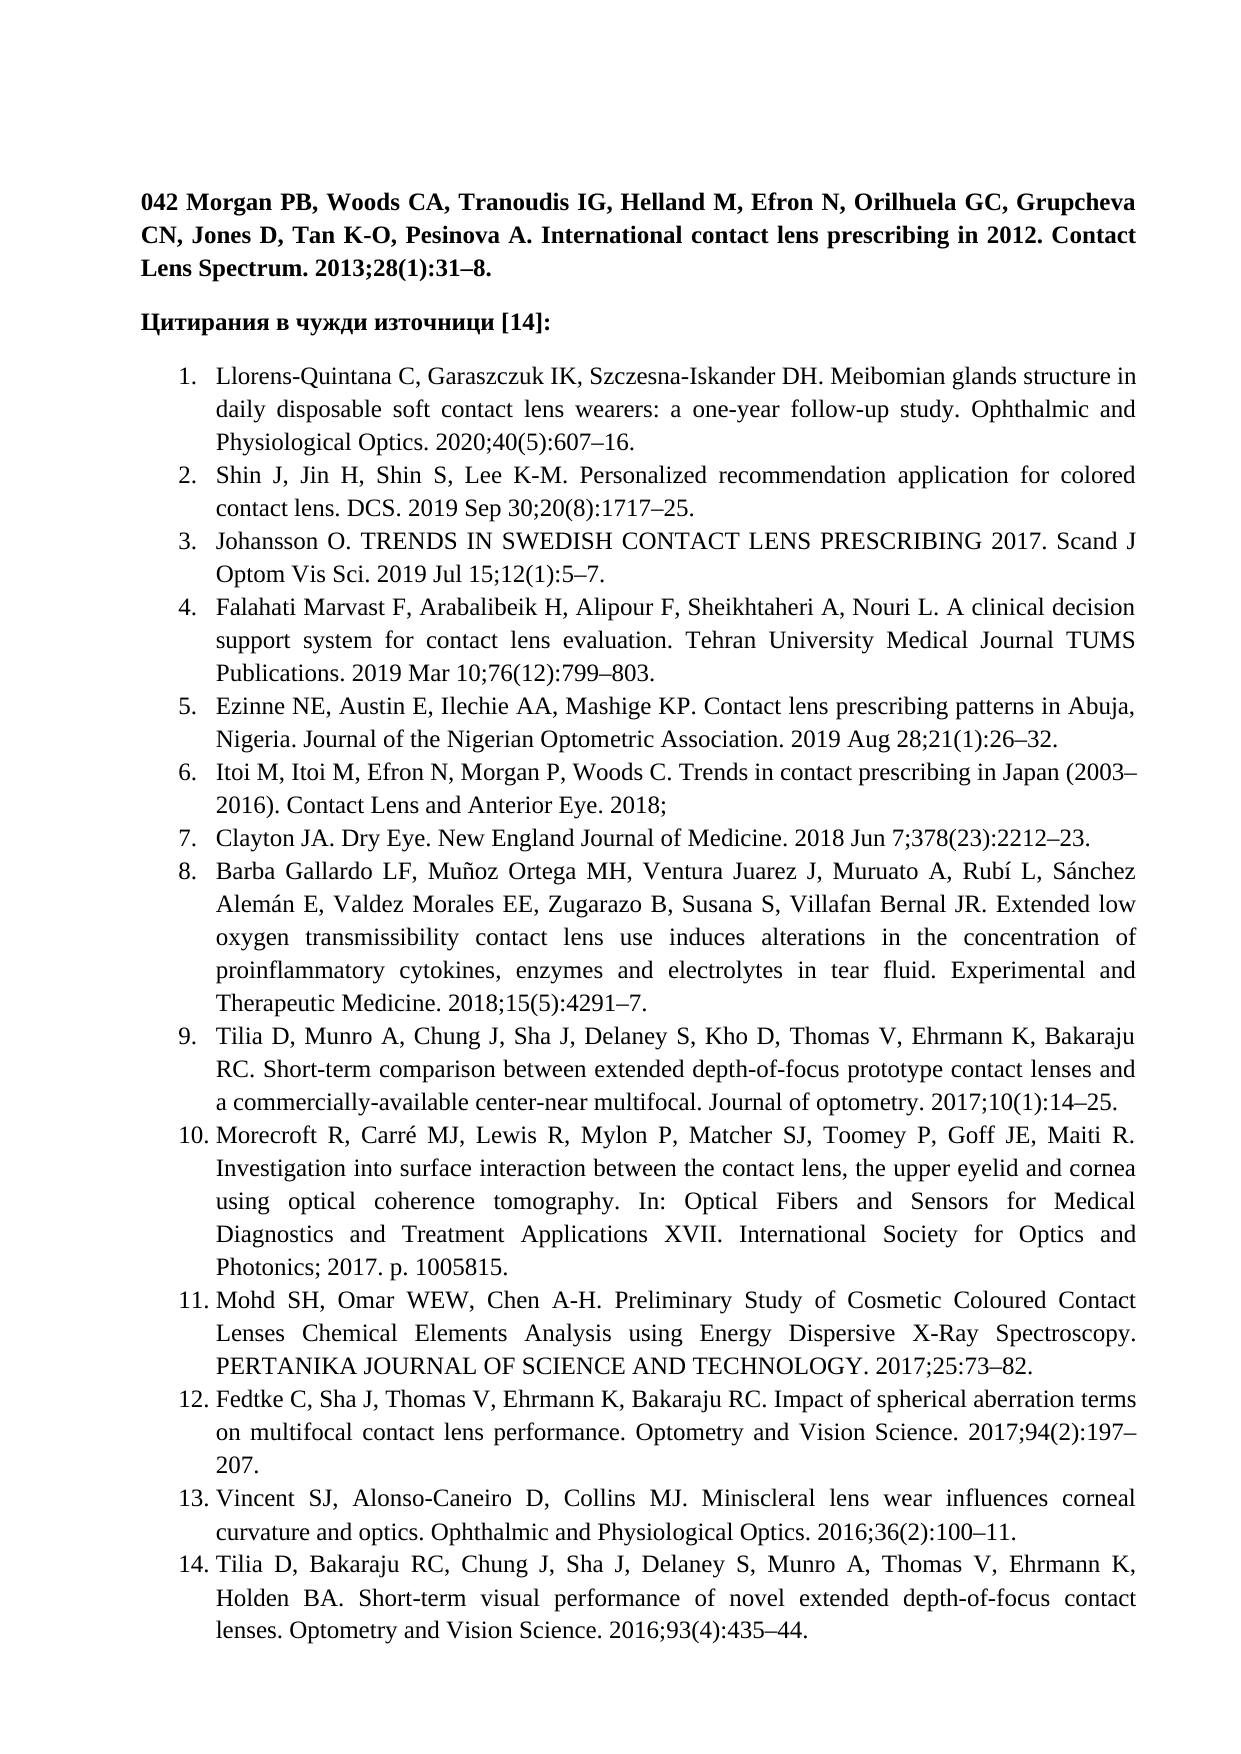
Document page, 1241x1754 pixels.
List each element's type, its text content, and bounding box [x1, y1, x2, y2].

list Clayton JA. Dry Eye. New England Journal of Medicine. 2018 Jun 7;378(23):2212–23. [178, 823, 1137, 852]
list Itoi M, Itoi M, Efron N, Morgan P, Woods C. Trends in contact prescribing in Japan (2003–2016). Contact Lens and Anterior Eye. 2018; [178, 757, 1137, 819]
list Llorens-Quintana C, Garaszczuk IK, Szczesna-Iskander DH. Meibomian glands structure in daily disposable soft contact lens wearers: a one-year follow-up study. Ophthalmic and Physiological Optics. 2020;40(5):607–16. [178, 361, 1137, 456]
list Fedtke C, Sha J, Thomas V, Ehrmann K, Bakaraju RC. Impact of spherical aberration terms on multifocal contact lens performance. Optometry and Vision Science. 2017;94(2):197–207. [178, 1384, 1137, 1479]
text 042 Morgan PB, Woods CA, Tranoudis IG, Helland M, Efron N, Orilhuela GC, Grupcheva CN, Jones D, Tan K-O, Pesinova A. International contact lens prescribing in 2012. Contact Lens Spectrum. 2013;28(1):31–8. [141, 187, 1137, 282]
list Ezinne NE, Austin E, Ilechie AA, Mashige KP. Contact lens prescribing patterns in Abuja, Nigeria. Journal of the Nigerian Optometric Association. 2019 Aug 28;21(1):26–32. [178, 691, 1137, 753]
list Tilia D, Bakaraju RC, Chung J, Sha J, Delaney S, Munro A, Thomas V, Ehrmann K, Holden BA. Short-term visual performance of novel extended depth-of-focus contact lenses. Optometry and Vision Science. 2016;93(4):435–44. [178, 1549, 1137, 1644]
text Цитирания в чужди източници [14]: [141, 307, 1137, 336]
list Falahati Marvast F, Arabalibeik H, Alipour F, Sheikhtaheri A, Nouri L. A clinical decision support system for contact lens evaluation. Tehran University Medical Journal TUMS Publications. 2019 Mar 10;76(12):799–803. [178, 592, 1137, 687]
list Shin J, Jin H, Shin S, Lee K-M. Personalized recommendation application for colored contact lens. DCS. 2019 Sep 30;20(8):1717–25. [178, 460, 1137, 522]
list Morecroft R, Carré MJ, Lewis R, Mylon P, Matcher SJ, Toomey P, Goff JE, Maiti R. Investigation into surface interaction between the contact lens, the upper eyelid and cornea using optical coherence tomography. In: Optical Fibers and Sensors for Medical Diagnostics and Treatment Applications XVII. International Society for Optics and Photonics; 2017. p. 1005815. [178, 1120, 1137, 1281]
list Tilia D, Munro A, Chung J, Sha J, Delaney S, Kho D, Thomas V, Ehrmann K, Bakaraju RC. Short-term comparison between extended depth-of-focus prototype contact lenses and a commercially-available center-near multifocal. Journal of optometry. 2017;10(1):14–25. [178, 1021, 1137, 1116]
list Johansson O. TRENDS IN SWEDISH CONTACT LENS PRESCRIBING 2017. Scand J Optom Vis Sci. 2019 Jul 15;12(1):5–7. [178, 526, 1137, 588]
list Barba Gallardo LF, Muñoz Ortega MH, Ventura Juarez J, Muruato A, Rubí L, Sánchez Alemán E, Valdez Morales EE, Zugarazo B, Susana S, Villafan Bernal JR. Extended low oxygen transmissibility contact lens use induces alterations in the concentration of proinflammatory cytokines, enzymes and electrolytes in tear fluid. Experimental and Therapeutic Medicine. 2018;15(5):4291–7. [178, 856, 1137, 1017]
list Vincent SJ, Alonso-Caneiro D, Collins MJ. Miniscleral lens wear influences corneal curvature and optics. Ophthalmic and Physiological Optics. 2016;36(2):100–11. [178, 1483, 1137, 1545]
list Mohd SH, Omar WEW, Chen A-H. Preliminary Study of Cosmetic Coloured Contact Lenses Chemical Elements Analysis using Energy Dispersive X-Ray Spectroscopy. PERTANIKA JOURNAL OF SCIENCE AND TECHNOLOGY. 2017;25:73–82. [178, 1285, 1137, 1380]
